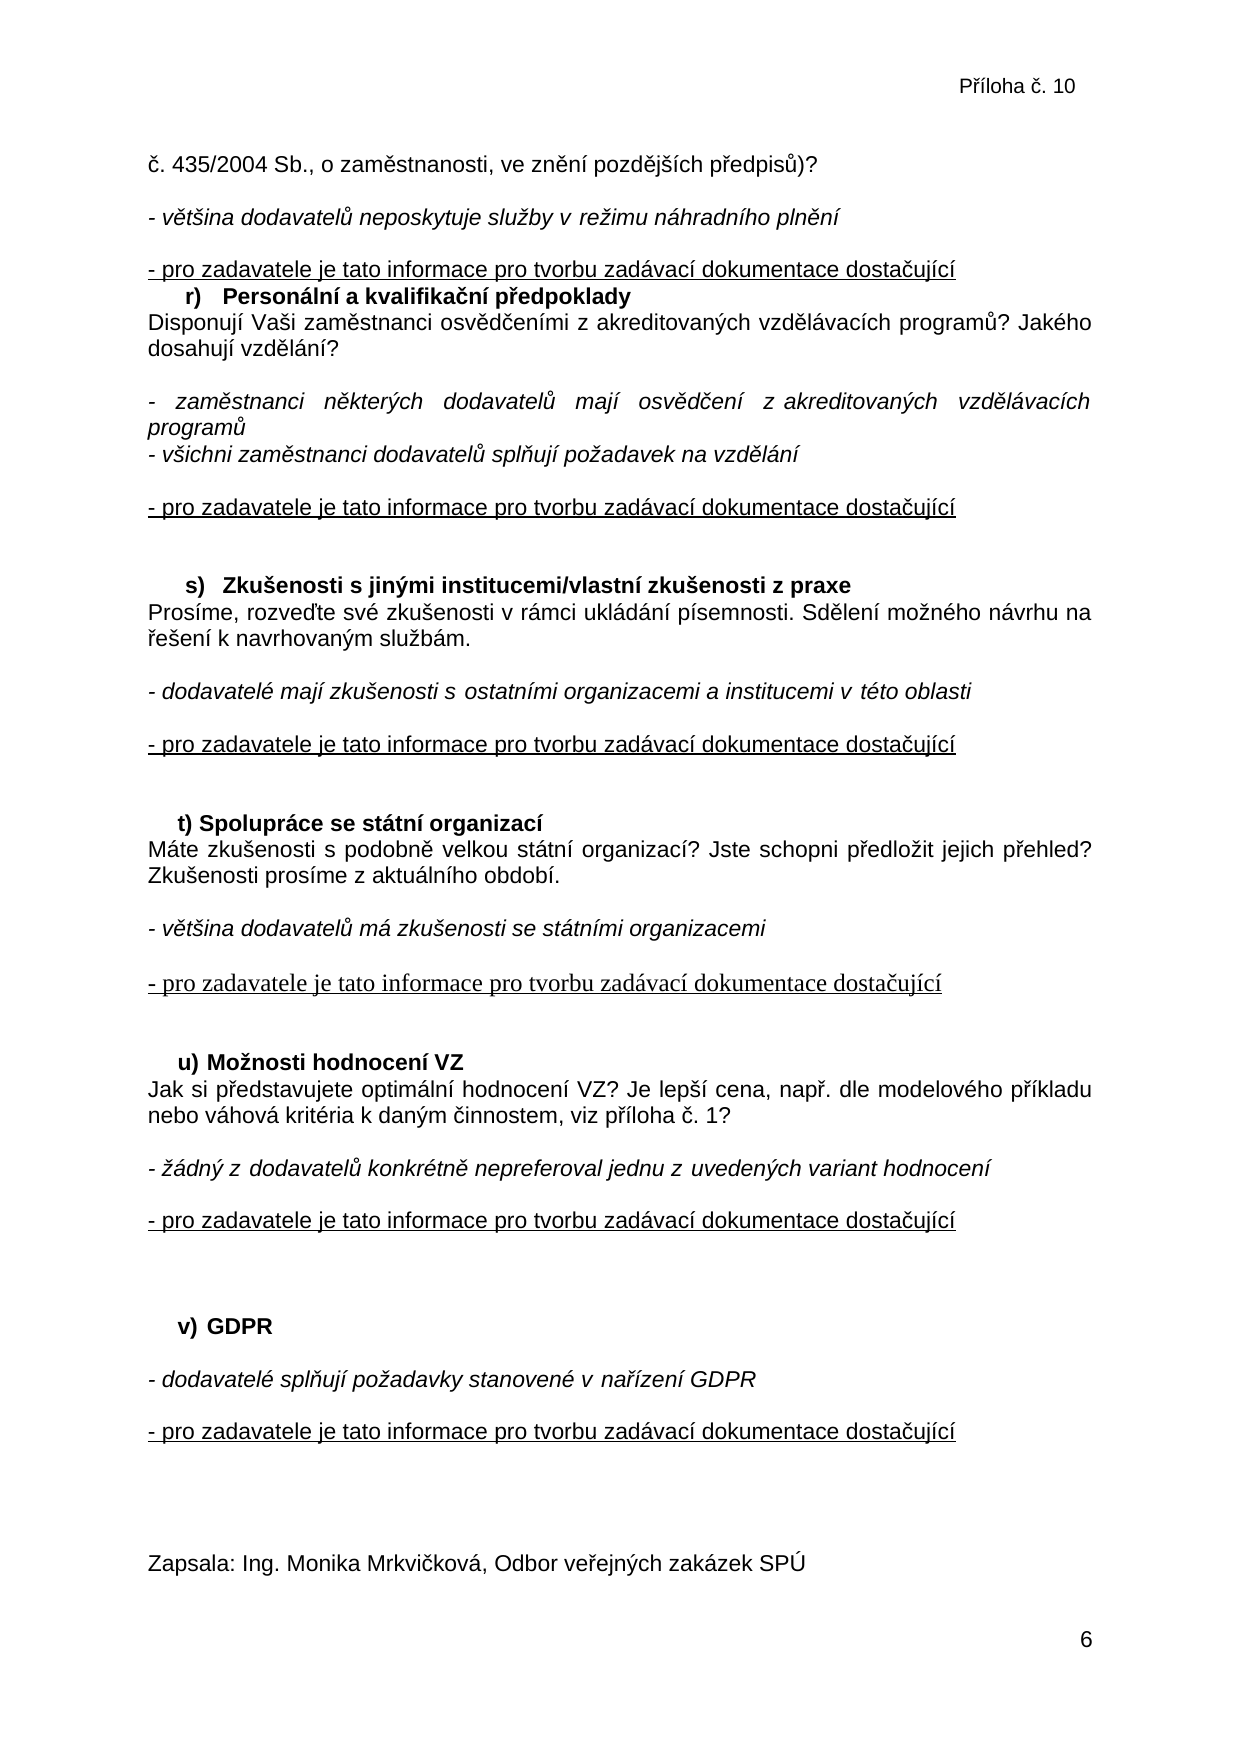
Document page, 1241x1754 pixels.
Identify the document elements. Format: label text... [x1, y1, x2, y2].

text Jak si představujete optimální hodnocení VZ? Je lepší cena, např. dle modelového příkladu nebo váhová kritéria k daným činnostem, viz příloha č. 1? [148, 1076, 1093, 1128]
text - pro zadavatele je tato informace pro tvorbu zadávací dokumentace dostačující [148, 968, 1093, 997]
list Zkušenosti s jinými institucemi/vlastní zkušenosti z praxe [185, 572, 1093, 599]
text t) Spolupráce se státní organizací [148, 810, 1093, 836]
text - pro zadavatele je tato informace pro tvorbu zadávací dokumentace dostačující [148, 731, 1093, 757]
text - dodavatelé splňují požadavky stanovené v nařízení GDPR [148, 1366, 1093, 1392]
text - všichni zaměstnanci dodavatelů splňují požadavek na vzdělání [148, 441, 1093, 467]
text Prosíme, rozveďte své zkušenosti v rámci ukládání písemnosti. Sdělení možného návrhu na řešení k navrhovaným službám. [148, 599, 1093, 652]
text - většina dodavatelů má zkušenosti se státními organizacemi [148, 915, 1093, 941]
list - pro zadavatele je tato informace pro tvorbu zadávací dokumentace dostačující [148, 1418, 1093, 1444]
text Disponují Vaši zaměstnanci osvědčeními z akreditovaných vzdělávacích programů? Jakého dosahují vzdělání? [148, 309, 1093, 362]
text Zapsala: Ing. Monika Mrkvičková, Odbor veřejných zakázek SPÚ [148, 1550, 1093, 1576]
list Personální a kvalifikační předpoklady [185, 283, 1093, 309]
text - žádný z dodavatelů konkrétně nepreferoval jednu z uvedených variant hodnocení [148, 1155, 1093, 1181]
text Máte zkušenosti s podobně velkou státní organizací? Jste schopni předložit jejich přehled? Zkušenosti prosíme z aktuálního období. [148, 836, 1093, 889]
text - zaměstnanci některých dodavatelů mají osvědčení z akreditovaných vzdělávacích programů [148, 388, 1093, 441]
list Možnosti hodnocení VZ [177, 1049, 1093, 1076]
text - pro zadavatele je tato informace pro tvorbu zadávací dokumentace dostačující [148, 1207, 1093, 1234]
list - většina dodavatelů neposkytuje služby v režimu náhradního plnění [148, 203, 1093, 230]
text - pro zadavatele je tato informace pro tvorbu zadávací dokumentace dostačující [148, 493, 1093, 520]
text č. 435/2004 Sb., o zaměstnanosti, ve znění pozdějších předpisů)? [148, 151, 1093, 177]
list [148, 256, 1093, 283]
list GDPR [177, 1313, 1093, 1339]
text - dodavatelé mají zkušenosti s ostatními organizacemi a institucemi v této oblasti [148, 678, 1093, 704]
